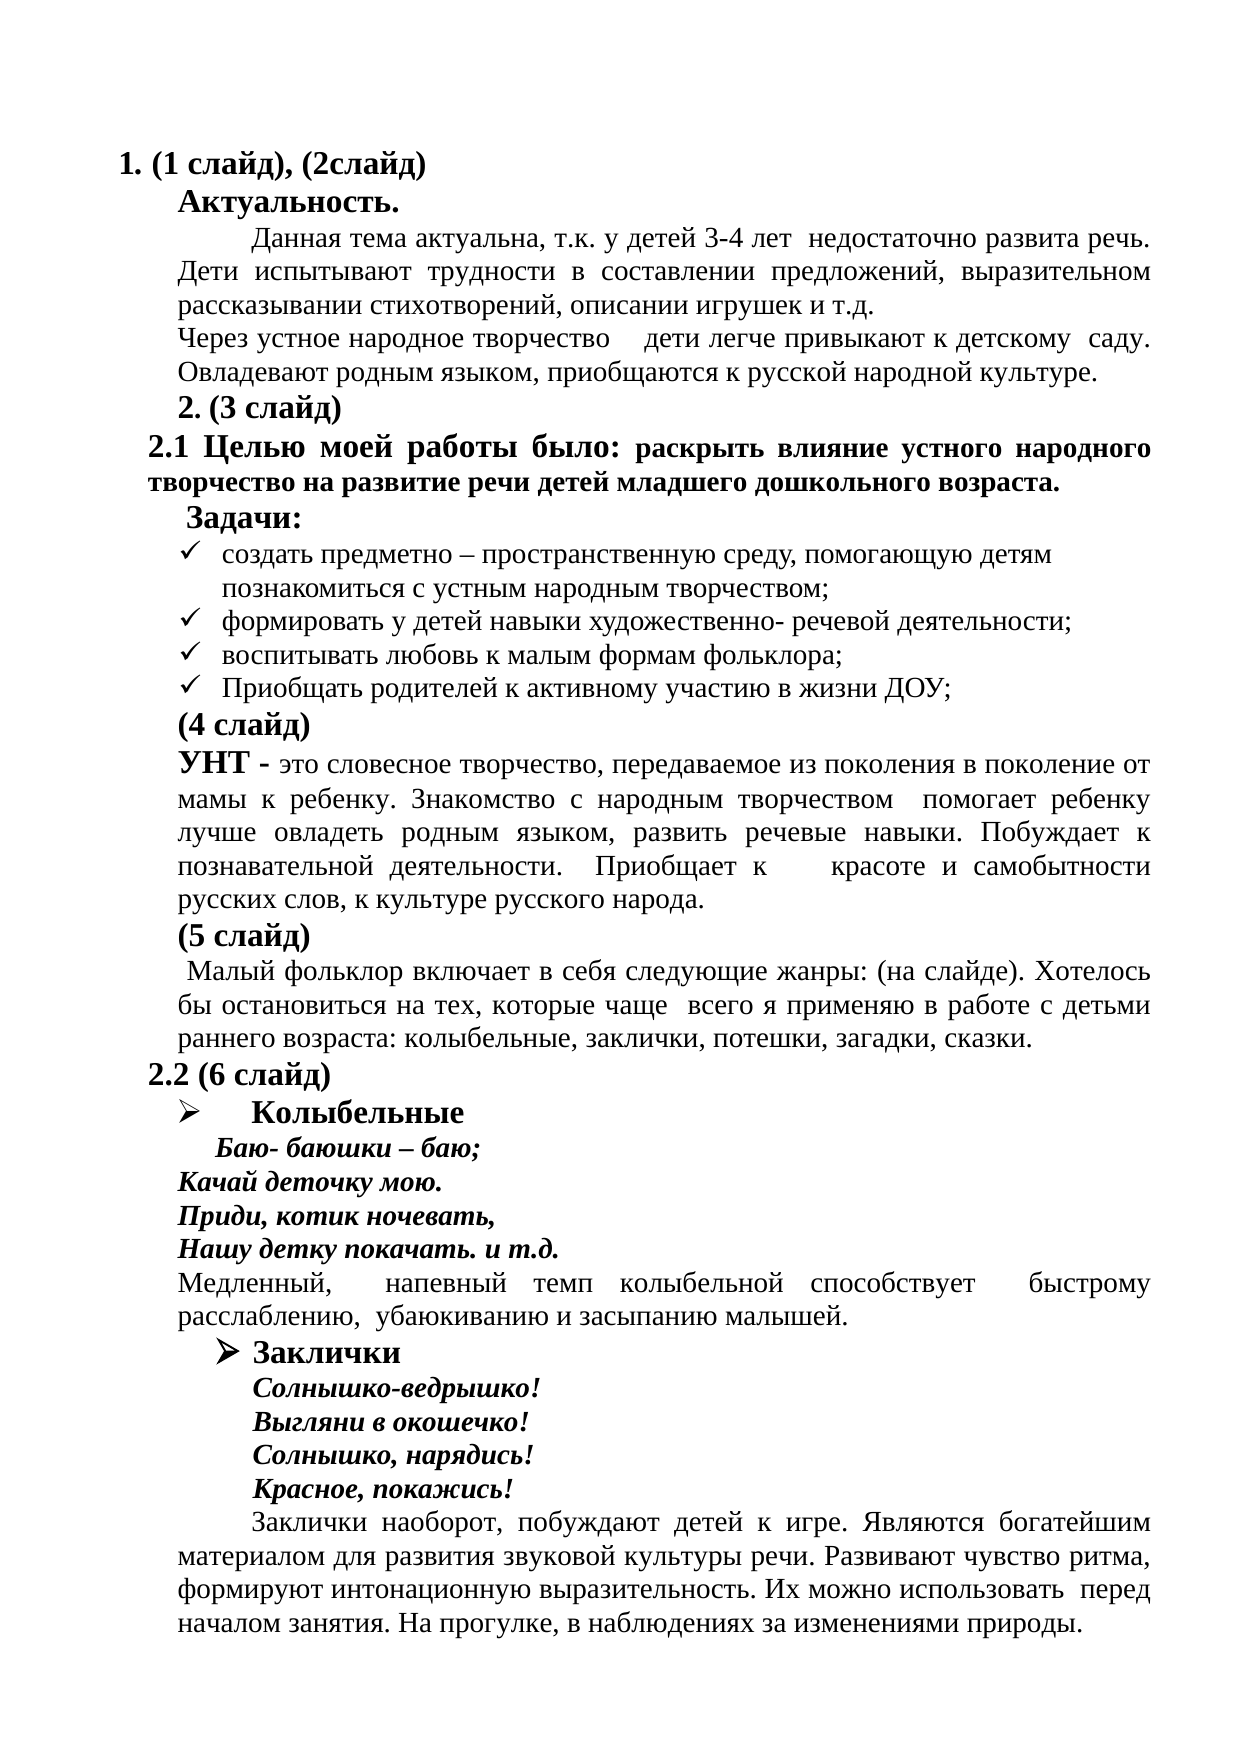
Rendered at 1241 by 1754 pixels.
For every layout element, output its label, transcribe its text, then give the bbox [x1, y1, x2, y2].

list Солнышко, нарядись! [252, 1437, 1152, 1471]
list формировать у детей навыки художественно- речевой деятельности; [178, 603, 1152, 637]
text 2. (3 слайд) [177, 387, 1152, 426]
text Малый фольклор включает в себя следующие жанры: (на слайде). Хотелось бы остановиться на тех, которые чаще всего я применяю в работе с детьми раннего возраста: колыбельные, заклички, потешки, загадки, сказки. [177, 953, 1152, 1054]
text Нашу детку покачать. и т.д. [177, 1231, 1152, 1265]
text Баю- баюшки – баю; [177, 1131, 1152, 1164]
list Приобщать родителей к активному участию в жизни ДОУ; [178, 671, 1152, 704]
text Качай деточку мою. [177, 1164, 1152, 1198]
list Красное, покажись! [252, 1471, 1152, 1504]
text Актуальность. [177, 181, 1152, 220]
text (5 слайд) [177, 915, 1152, 953]
text 1. (1 слайд), (2слайд) [118, 143, 1152, 181]
list воспитывать любовь к малым формам фольклора; [178, 637, 1152, 671]
list Заклички [215, 1332, 1152, 1370]
text Медленный, напевный темп колыбельной способствует быстрому расслаблению, убаюкиванию и засыпанию малышей. [177, 1265, 1152, 1332]
list создать предметно – пространственную среду, помогающую детям познакомиться с устным народным творчеством; [178, 536, 1152, 603]
text Через устное народное творчество дети легче привыкают к детскому саду. Овладевают родным языком, приобщаются к русской народной культуре. [177, 320, 1152, 387]
list Колыбельные [176, 1092, 1152, 1131]
text 2.2 (6 слайд) [148, 1054, 1152, 1092]
text 2.1 Целью моей работы было: раскрыть влияние устного народного творчество на развитие речи детей младшего дошкольного возраста. [148, 426, 1152, 498]
text Приди, котик ночевать, [177, 1198, 1152, 1231]
text Данная тема актуальна, т.к. у детей 3-4 лет недостаточно развита речь. Дети испытывают трудности в составлении предложений, выразительном рассказывании стихотворений, описании игрушек и т.д. [177, 220, 1152, 320]
text Задачи: [177, 498, 1152, 536]
list Выгляни в окошечко! [252, 1404, 1152, 1437]
text УНТ - это словесное творчество, передаваемое из поколения в поколение от мамы к ребенку. Знакомство с народным творчеством помогает ребенку лучше овладеть родным языком, развить речевые навыки. Побуждает к познавательной деятельности. Приобщает к красоте и самобытности русских слов, к культуре русского народа. [177, 742, 1152, 915]
list Солнышко-ведрышко! [252, 1370, 1152, 1404]
text (4 слайд) [177, 704, 1152, 742]
text Заклички наоборот, побуждают детей к игре. Являются богатейшим материалом для развития звуковой культуры речи. Развивают чувство ритма, формируют интонационную выразительность. Их можно использовать перед началом занятия. На прогулке, в наблюдениях за изменениями природы. [177, 1504, 1152, 1638]
